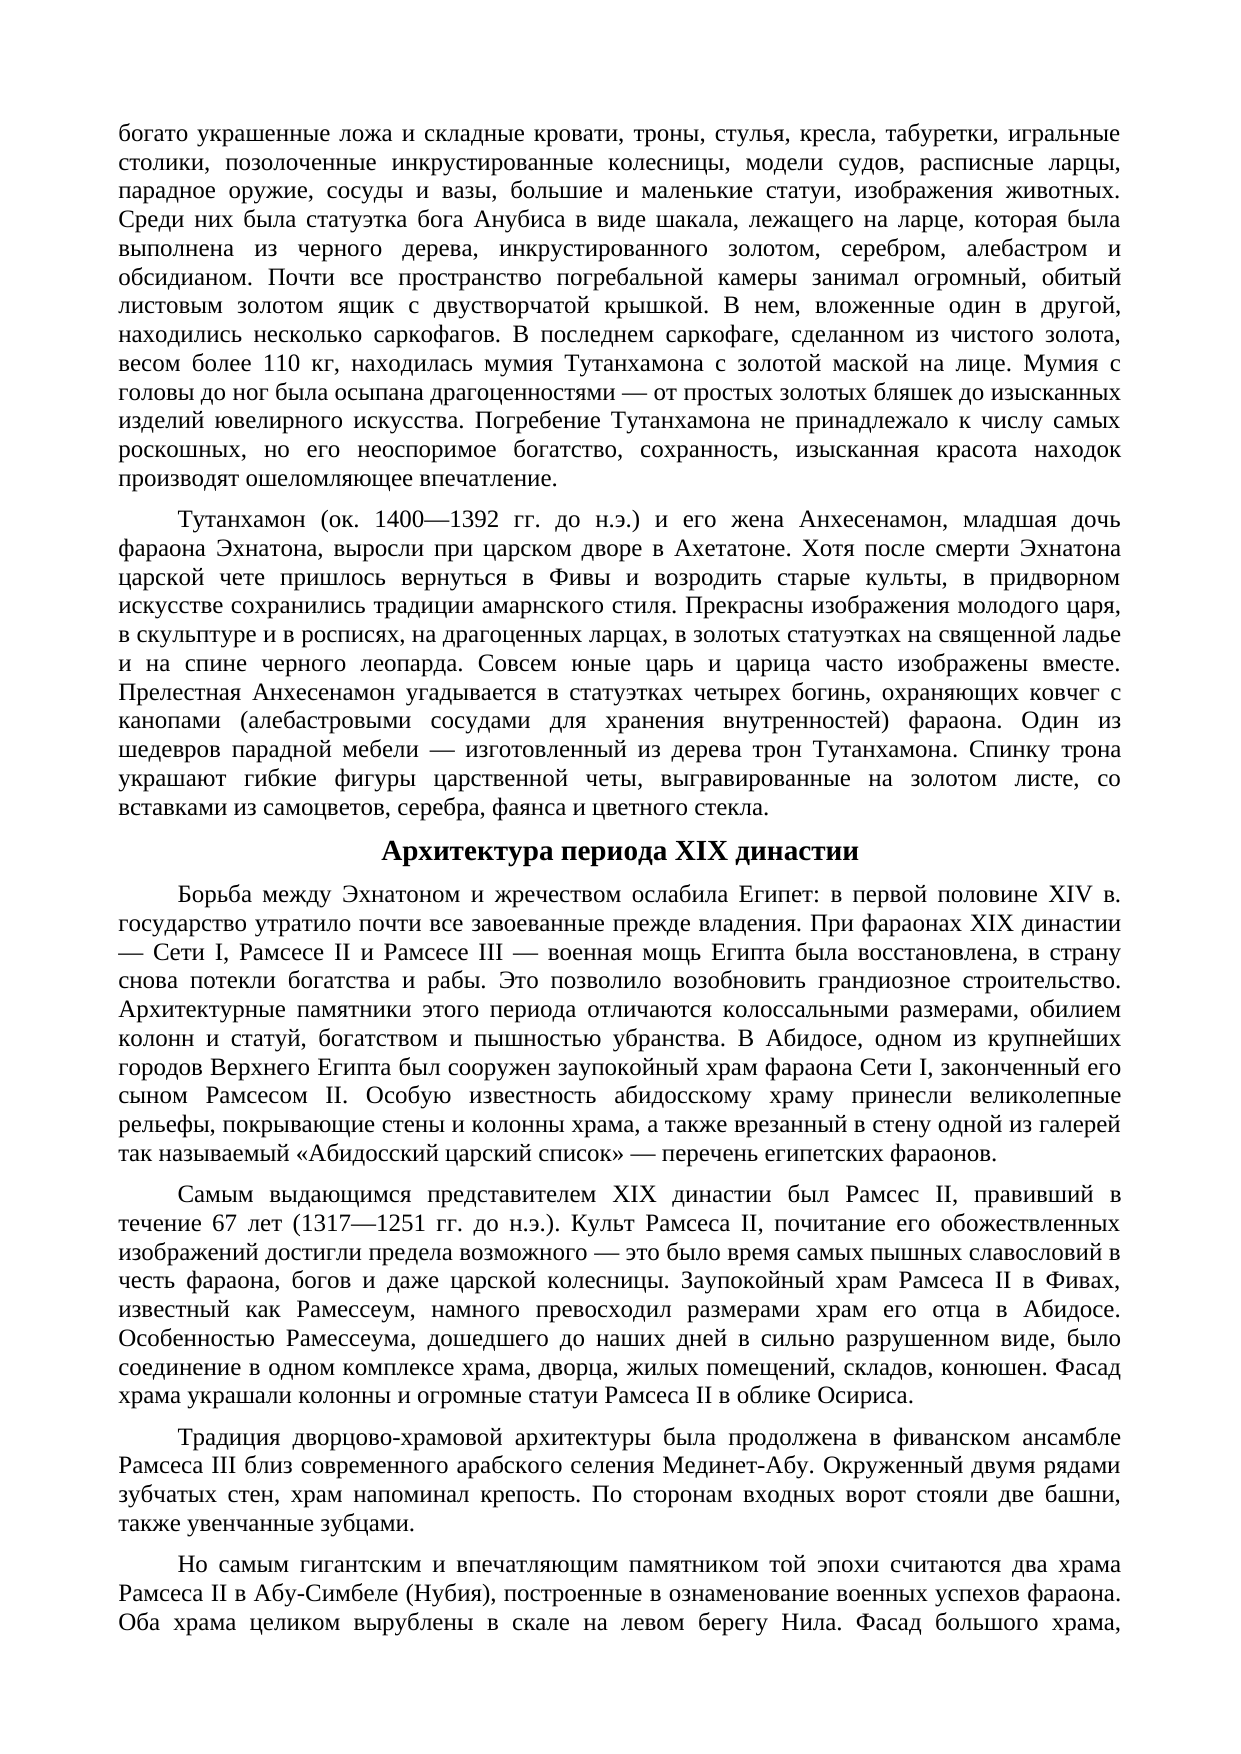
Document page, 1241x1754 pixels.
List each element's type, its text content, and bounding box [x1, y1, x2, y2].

text Тутанхамон (ок. 1400—1392 гг. до н.э.) и его жена Анхесенамон, младшая дочь фараона Эхнатона, выросли при царском дворе в Ахетатоне. Хотя после смерти Эхнатона царской чете пришлось вернуться в Фивы и возродить старые культы, в придворном искусстве сохранились традиции амарнского стиля. Прекрасны изображения молодого царя, в скульптуре и в росписях, на драгоценных ларцах, в золотых статуэтках на священной ладье и на спине черного леопарда. Совсем юные царь и царица часто изображены вместе. Прелестная Анхесенамон угадывается в статуэтках четырех богинь, охраняющих ковчег с канопами (алебастровыми сосудами для хранения внутренностей) фараона. Один из шедевров парадной мебели — изготовленный из дерева трон Тутанхамона. Спинку трона украшают гибкие фигуры царственной четы, выгравированные на золотом листе, со вставками из самоцветов, серебра, фаянса и цветного стекла. [118, 504, 1122, 821]
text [118, 118, 1122, 492]
text Традиция дворцово-храмовой архитектуры была продолжена в фиванском ансамбле Рамсеса III близ современного арабского селения Мединет-Абу. Окруженный двумя рядами зубчатых стен, храм напоминал крепость. По сторонам входных ворот стояли две башни, также увенчанные зубцами. [118, 1422, 1122, 1537]
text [118, 1549, 1122, 1635]
text Самым выдающимся представителем XIX династии был Рамсес II, правивший в течение 67 лет (1317—1251 гг. до н.э.). Культ Рамсеса II, почитание его обожествленных изображений достигли предела возможного — это было время самых пышных славословий в честь фараона, богов и даже царской колесницы. Заупокойный храм Рамсеса II в Фивах, известный как Рамессеум, намного превосходил размерами храм его отца в Абидосе. Особенностью Рамессеума, дошедшего до наших дней в сильно разрушенном виде, было соединение в одном комплексе храма, дворца, жилых помещений, складов, конюшен. Фасад храма украшали колонны и огромные статуи Рамсеса II в облике Осириса. [118, 1179, 1122, 1409]
text Борьба между Эхнатоном и жречеством ослабила Египет: в первой половине XIV в. государство утратило почти все завоеванные прежде владения. При фараонах XIX династии — Сети I, Рамсесе II и Рамсесе III — военная мощь Египта была восстановлена, в страну снова потекли богатства и рабы. Это позволило возобновить грандиозное строительство. Архитектурные памятники этого периода отличаются колоссальными размерами, обилием колонн и статуй, богатством и пышностью убранства. В Абидосе, одном из крупнейших городов Верхнего Египта был сооружен заупокойный храм фараона Сети I, законченный его сыном Рамсесом II. Особую известность абидосскому храму принесли великолепные рельефы, покрывающие стены и колонны храма, а также врезанный в стену одной из галерей так называемый «Абидосский царский список» — перечень египетских фараонов. [118, 879, 1122, 1167]
text Архитектура периода XIX династии [118, 833, 1122, 867]
